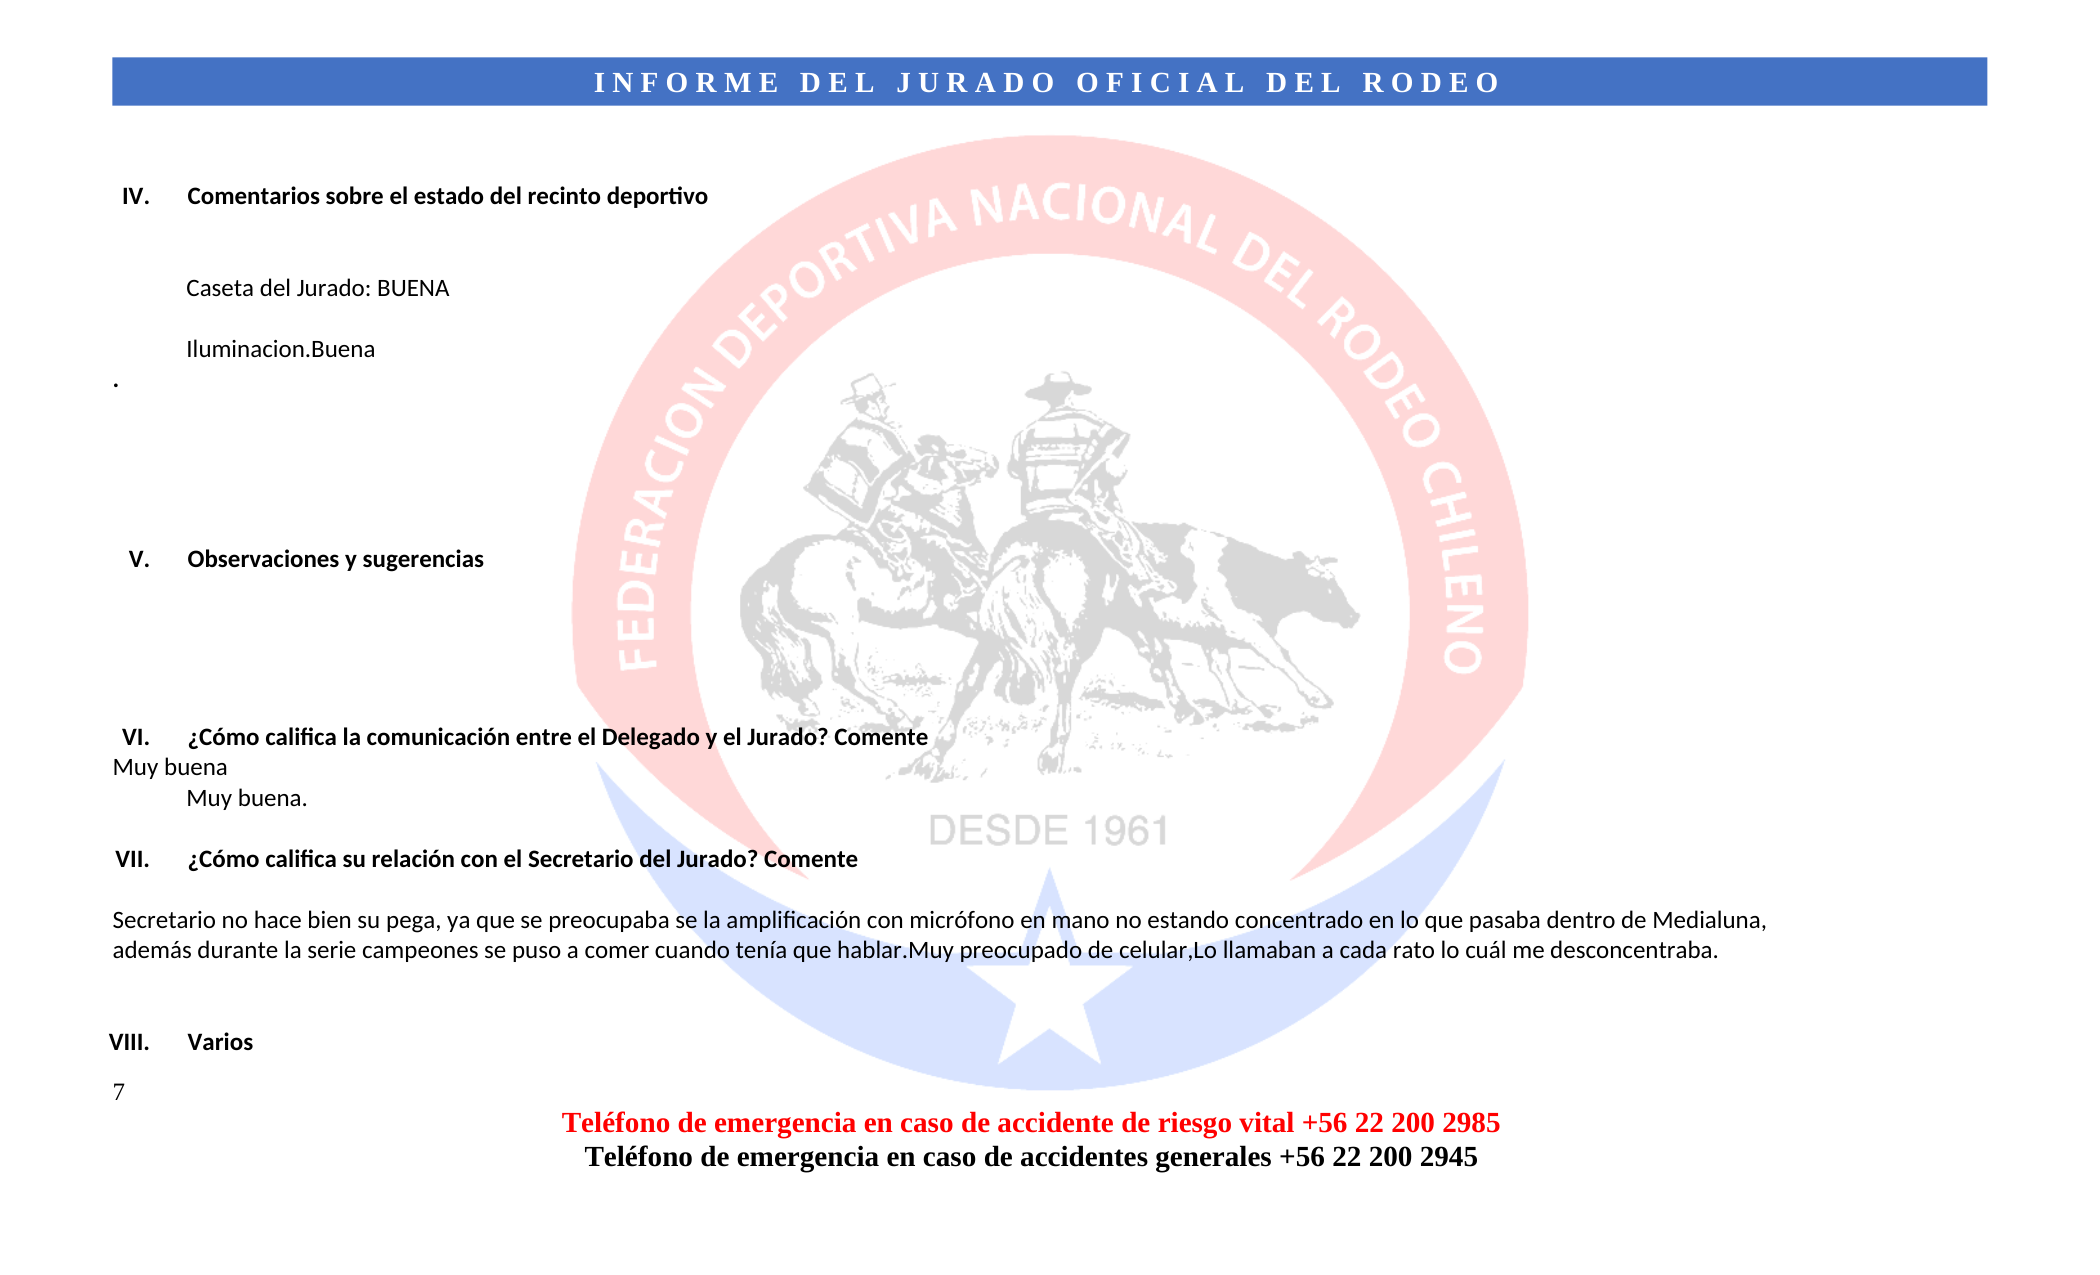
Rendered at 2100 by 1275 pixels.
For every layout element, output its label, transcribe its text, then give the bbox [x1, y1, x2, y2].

list Observaciones y sugerencias [150, 543, 1781, 574]
text Muy buena [112, 752, 1781, 782]
text . [112, 364, 1781, 394]
list Varios [150, 1026, 1781, 1057]
list ¿Cómo califica la comunicación entre el Delegado y el Jurado? Comente [150, 721, 1781, 752]
text Caseta del Jurado: BUENA [186, 272, 1781, 303]
text Muy buena. [186, 782, 1781, 813]
text Secretario no hace bien su pega, ya que se preocupaba se la amplificación con micrófono en mano no estando concentrado en lo que pasaba dentro de Medialuna, además durante la serie campeones se puso a comer cuando tenía que hablar.Muy preocupado de celular,Lo llamaban a cada rato lo cuál me desconcentraba. [112, 904, 1781, 965]
list ¿Cómo califica su relación con el Secretario del Jurado? Comente [150, 843, 1781, 874]
text Iluminacion.Buena [186, 333, 1781, 364]
list Comentarios sobre el estado del recinto deportivo [150, 181, 1781, 211]
